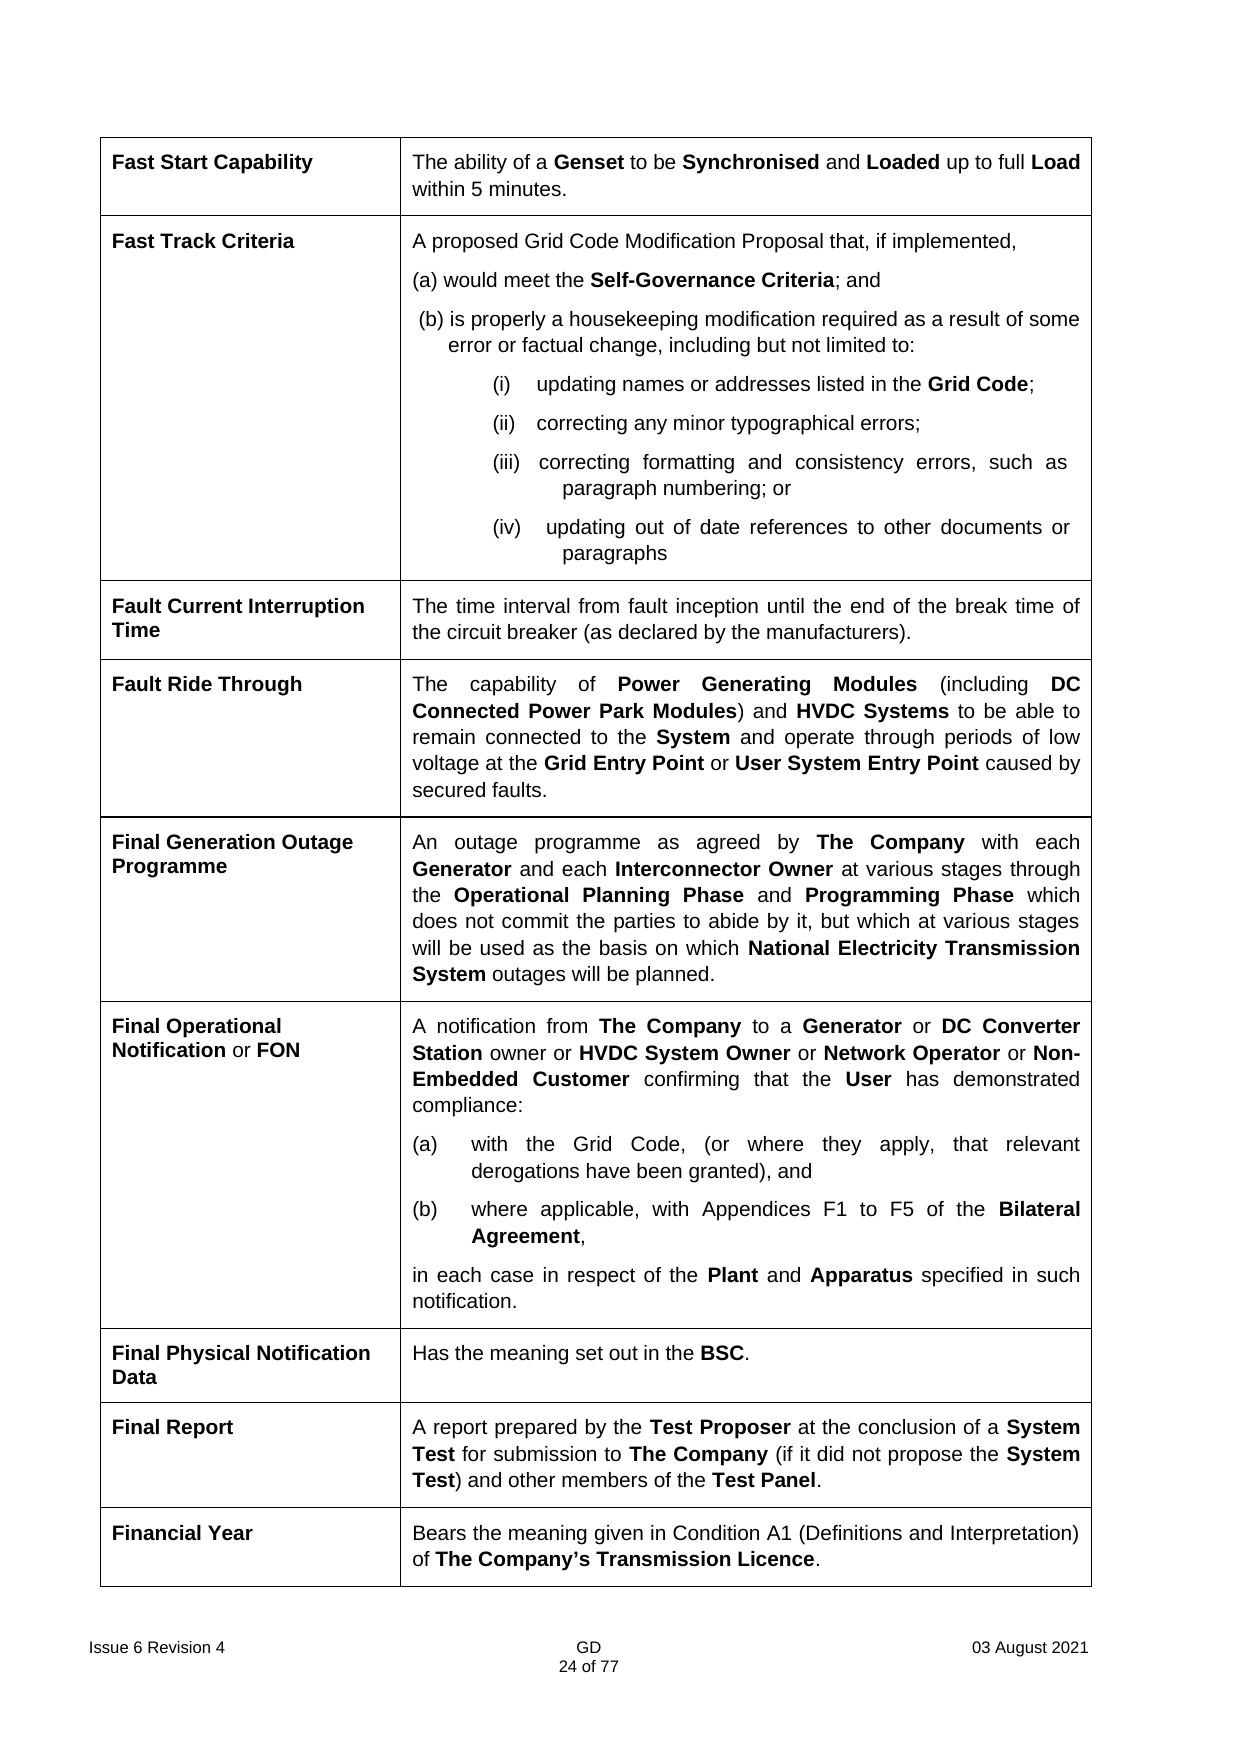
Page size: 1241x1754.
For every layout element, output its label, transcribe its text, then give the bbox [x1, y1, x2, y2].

table_cell An outage programme as agreed by The Company with each Generator and each Interconnector Owner at various stages through the Operational Planning Phase and Programming Phase which does not commit the parties to abide by it, but which at various stages will be used as the basis on which National Electricity Transmission System outages will be planned. [401, 818, 1091, 1001]
table_cell The time interval from fault inception until the end of the break time of the circuit breaker (as declared by the manufacturers). [401, 581, 1091, 659]
table_cell Bears the meaning given in Condition A1 (Definitions and Interpretation) of The Company’s Transmission Licence. [401, 1508, 1091, 1586]
table_cell Final Physical Notification Data [101, 1329, 400, 1402]
table_cell Fast Track Criteria [101, 216, 400, 580]
table_cell Final Operational Notification or FON [101, 1002, 400, 1328]
table_cell Has the meaning set out in the BSC. [401, 1329, 1091, 1402]
table_cell Final Generation Outage Programme [101, 818, 400, 1001]
table_cell The ability of a Genset to be Synchronised and Loaded up to full Load within 5 minutes. [401, 138, 1091, 215]
table_cell A proposed Grid Code Modification Proposal that, if implemented, (a) would meet the Self-Governance Criteria; and (b) is properly a housekeeping modification required as a result of some error or factual change, including but not limited to: (i) updating names or addresses listed in the Grid Code; (ii) correcting any minor typographical errors; (iii) correcting formatting and consistency errors, such as paragraph numbering; or (iv) updating out of date references to other documents or paragraphs [401, 216, 1091, 580]
table_cell The capability of Power Generating Modules (including DC Connected Power Park Modules) and HVDC Systems to be able to remain connected to the System and operate through periods of low voltage at the Grid Entry Point or User System Entry Point caused by secured faults. [401, 660, 1091, 816]
table_cell Fault Ride Through [101, 660, 400, 816]
table_cell Final Report [101, 1403, 400, 1507]
table_cell Fault Current Interruption Time [101, 581, 400, 659]
table_cell Financial Year [101, 1508, 400, 1586]
table_cell Fast Start Capability [101, 138, 400, 215]
table_cell A notification from The Company to a Generator or DC Converter Station owner or HVDC System Owner or Network Operator or Non-Embedded Customer confirming that the User has demonstrated compliance: (a) with the Grid Code, (or where they apply, that relevant derogations have been granted), and (b) where applicable, with Appendices F1 to F5 of the Bilateral Agreement, in each case in respect of the Plant and Apparatus specified in such notification. [401, 1002, 1091, 1328]
table_cell A report prepared by the Test Proposer at the conclusion of a System Test for submission to The Company (if it did not propose the System Test) and other members of the Test Panel. [401, 1403, 1091, 1507]
